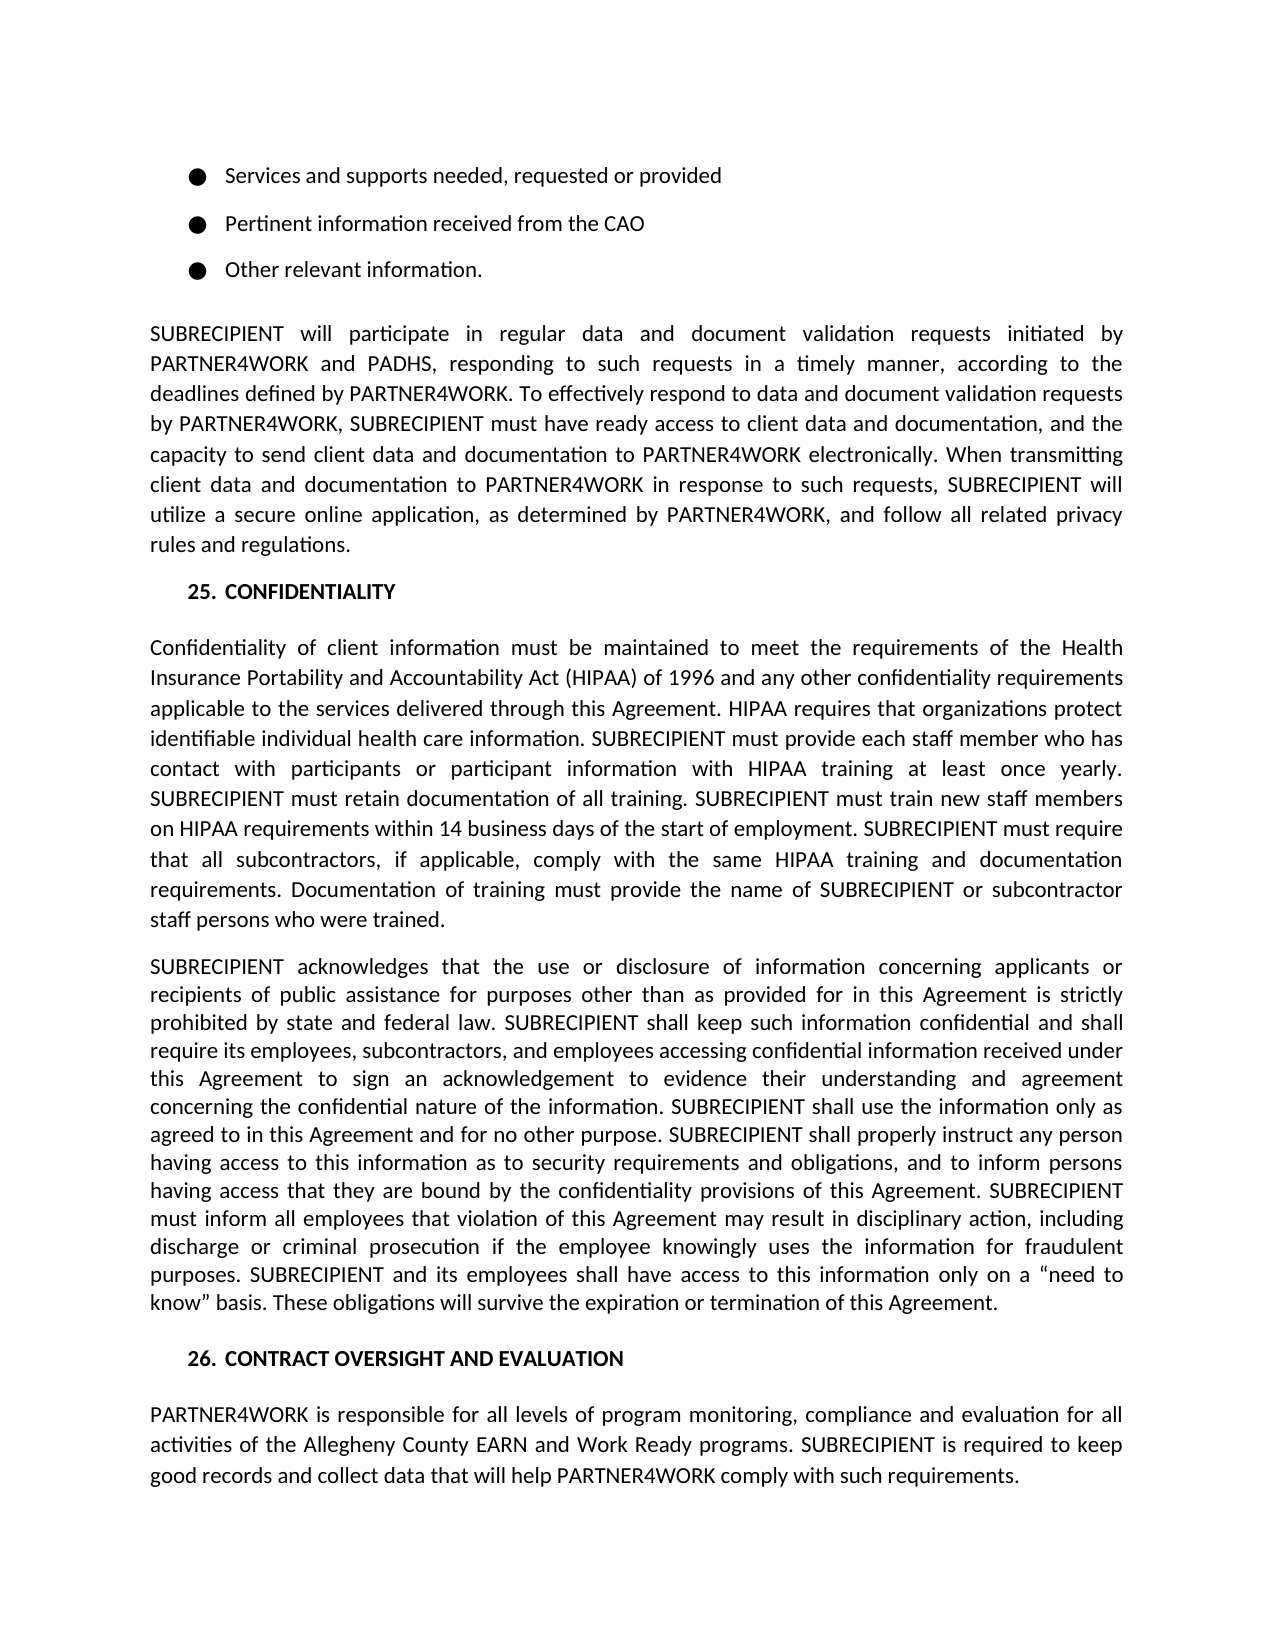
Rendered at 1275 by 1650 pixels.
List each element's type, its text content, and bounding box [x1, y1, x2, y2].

list Services and supports needed, requested or provided [187, 150, 1125, 197]
text Confidentiality of client information must be maintained to meet the requirements of the Health Insurance Portability and Accountability Act (HIPAA) of 1996 and any other confidentiality requirements applicable to the services delivered through this Agreement. HIPAA requires that organizations protect identifiable individual health care information. SUBRECIPIENT must provide each staff member who has contact with participants or participant information with HIPAA training at least once yearly. SUBRECIPIENT must retain documentation of all training. SUBRECIPIENT must train new staff members on HIPAA requirements within 14 business days of the start of employment. SUBRECIPIENT must require that all subcontractors, if applicable, comply with the same HIPAA training and documentation requirements. Documentation of training must provide the name of SUBRECIPIENT or subcontractor staff persons who were trained. [150, 633, 1125, 933]
list CONFIDENTIALITY [187, 577, 1125, 605]
list Other relevant information. [187, 244, 1125, 291]
list Pertinent information received from the CAO [187, 197, 1125, 244]
list CONTRACT OVERSIGHT AND EVALUATION [187, 1344, 1125, 1372]
text PARTNER4WORK is responsible for all levels of program monitoring, compliance and evaluation for all activities of the Allegheny County EARN and Work Ready programs. SUBRECIPIENT is required to keep good records and collect data that will help PARTNER4WORK comply with such requirements. [150, 1400, 1125, 1489]
text SUBRECIPIENT acknowledges that the use or disclosure of information concerning applicants or recipients of public assistance for purposes other than as provided for in this Agreement is strictly prohibited by state and federal law. SUBRECIPIENT shall keep such information confidential and shall require its employees, subcontractors, and employees accessing confidential information received under this Agreement to sign an acknowledgement to evidence their understanding and agreement concerning the confidential nature of the information. SUBRECIPIENT shall use the information only as agreed to in this Agreement and for no other purpose. SUBRECIPIENT shall properly instruct any person having access to this information as to security requirements and obligations, and to inform persons having access that they are bound by the confidentiality provisions of this Agreement. SUBRECIPIENT must inform all employees that violation of this Agreement may result in disciplinary action, including discharge or criminal prosecution if the employee knowingly uses the information for fraudulent purposes. SUBRECIPIENT and its employees shall have access to this information only on a “need to know” basis. These obligations will survive the expiration or termination of this Agreement. [150, 952, 1125, 1316]
text SUBRECIPIENT will participate in regular data and document validation requests initiated by PARTNER4WORK and PADHS, responding to such requests in a timely manner, according to the deadlines defined by PARTNER4WORK. To effectively respond to data and document validation requests by PARTNER4WORK, SUBRECIPIENT must have ready access to client data and documentation, and the capacity to send client data and documentation to PARTNER4WORK electronically. When transmitting client data and documentation to PARTNER4WORK in response to such requests, SUBRECIPIENT will utilize a secure online application, as determined by PARTNER4WORK, and follow all related privacy rules and regulations. [150, 319, 1125, 558]
